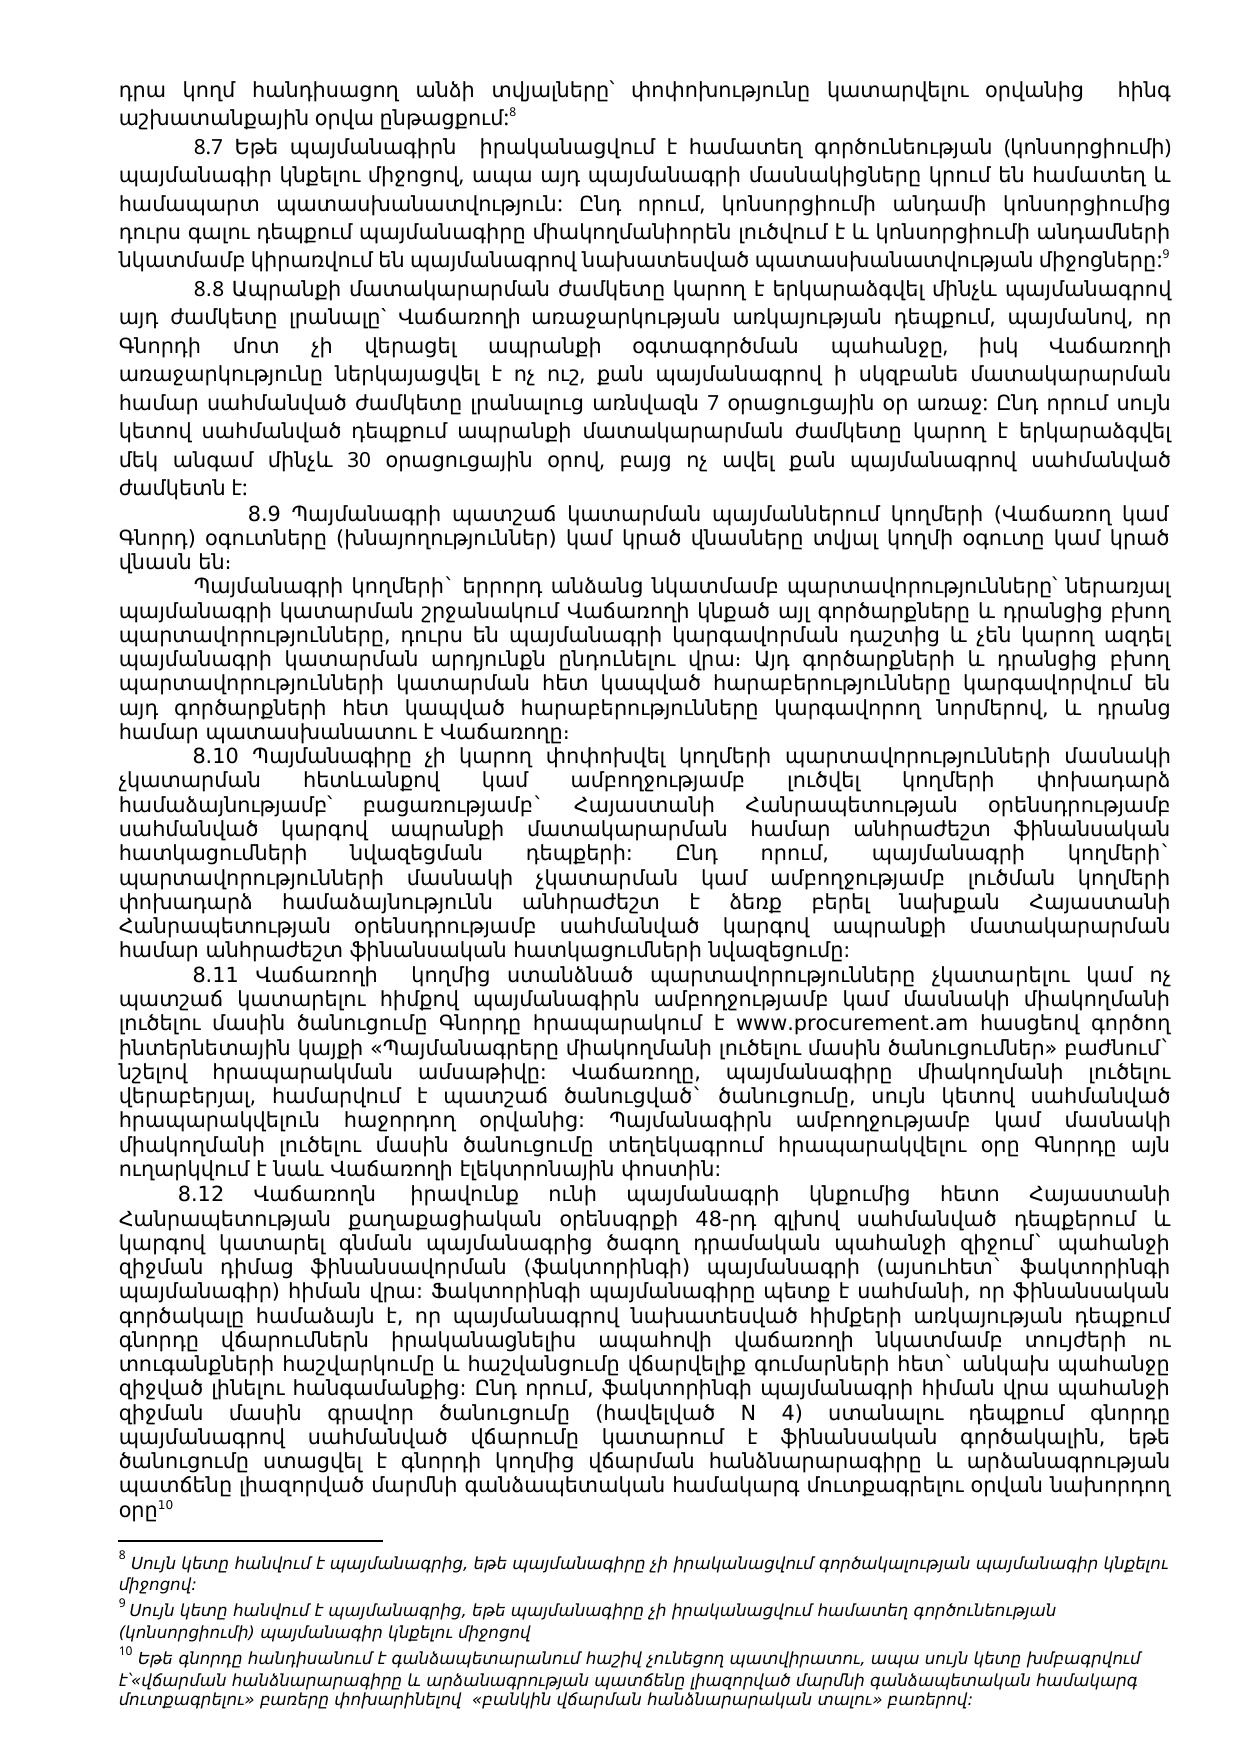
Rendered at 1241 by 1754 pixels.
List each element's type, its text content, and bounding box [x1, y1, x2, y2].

text 8.11 Վաճառողի կողմից ստանձնած պարտավորությունները չկատարելու կամ ոչ պատշաճ կատարելու հիմքով պայմանագիրն ամբողջությամբ կամ մասնակի միակողմանի լուծելու մասին ծանուցումը Գնորդը հրապարակում է www.procurement.am հասցեով գործող ինտերնետային կայքի «Պայմանագրերը միակողմանի լուծելու մասին ծանուցումներ» բաժնում` նշելով հրապարակման ամսաթիվը: Վաճառողը, պայմանագիրը միակողմանի լուծելու վերաբերյալ, համարվում է պատշաճ ծանուցված` ծանուցումը, սույն կետով սահմանված հրապարակվելուն հաջորդող օրվանից: Պայմանագիրն ամբողջությամբ կամ մասնակի միակողմանի լուծելու մասին ծանուցումը տեղեկագրում հրապարակվելու օրը Գնորդը այն ուղարկվում է նաև Վաճառողի էլեկտրոնային փոստին: [118, 963, 1171, 1181]
text 8.12 Վաճառողն իրավունք ունի պայմանագրի կնքումից հետո Հայաստանի Հանրապետության քաղաքացիական օրենսգրքի 48-րդ գլխով սահմանված դեպքերում և կարգով կատարել գնման պայմանագրից ծագող դրամական պահանջի զիջում` պահանջի զիջման դիմաց ֆինանսավորման (ֆակտորինգի) պայմանագրի (այսուհետ` ֆակտորինգի պայմանագիր) հիման վրա: Ֆակտորինգի պայմանագիրը պետք է սահմանի, որ ֆինանսական գործակալը համաձայն է, որ պայմանագրով նախատեսված հիմքերի առկայության դեպքում գնորդը վճարումներն իրականացնելիս ապահովի վաճառողի նկատմամբ տույժերի ու տուգանքների հաշվարկումը և հաշվանցումը վճարվելիք գումարների հետ` անկախ պահանջը զիջված լինելու հանգամանքից: Ընդ որում, ֆակտորինգի պայմանագրի հիման վրա պահանջի զիջման մասին գրավոր ծանուցումը (հավելված N 4) ստանալու դեպքում գնորդը պայմանագրով սահմանված վճարումը կատարում է ֆինանսական գործակալին, եթե ծանուցումը ստացվել է գնորդի կողմից վճարման հանձնարարագիրը և արձանագրության պատճենը լիազորված մարմնի գանձապետական համակարգ մուտքագրելու օրվան նախորդող օրը [118, 1181, 1171, 1522]
text Պայմանագրի կողմերի` երրորդ անձանց նկատմամբ պարտավորությունները՝ ներառյալ պայմանագրի կատարման շրջանակում Վաճառողի կնքած այլ գործարքները և դրանցից բխող պարտավորությունները, դուրս են պայմանագրի կարգավորման դաշտից և չեն կարող ազդել պայմանագրի կատարման արդյունքն ընդունելու վրա։ Այդ գործարքների և դրանցից բխող պարտավորությունների կատարման հետ կապված հարաբերությունները կարգավորվում են այդ գործարքների հետ կապված հարաբերությունները կարգավորող նորմերով, և դրանց համար պատասխանատու է Վաճառողը։ [118, 574, 1171, 744]
text 8.9 Պայմանագրի պատշաճ կատարման պայմաններում կողմերի (Վաճառող կամ Գնորդ) օգուտները (խնայողություններ) կամ կրած վնասները տվյալ կողմի օգուտը կամ կրած վնասն են։ [118, 502, 1171, 574]
text 8.10 Պայմանագիրը չի կարող փոփոխվել կողմերի պարտավորությունների մասնակի չկատարման հետևանքով կամ ամբողջությամբ լուծվել կողմերի փոխադարձ համաձայնությամբ՝ բացառությամբ` Հայաստանի Հանրապետության օրենսդրությամբ սահմանված կարգով ապրանքի մատակարարման համար անհրաժեշտ ֆինանսական հատկացումների նվազեցման դեպքերի: Ընդ որում, պայմանագրի կողմերի` պարտավորությունների մասնակի չկատարման կամ ամբողջությամբ լուծման կողմերի փոխադարձ համաձայնությունն անհրաժեշտ է ձեռք բերել նախքան Հայաստանի Հանրապետության օրենսդրությամբ սահմանված կարգով ապրանքի մատակարարման համար անհրաժեշտ ֆինանսական հատկացումների նվազեցումը: [118, 744, 1171, 963]
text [118, 75, 1171, 132]
text 8.8 Ապրանքի մատակարարման ժամկետը կարող է երկարաձգվել մինչև պայմանագրով այդ ժամկետը լրանալը` Վաճառողի առաջարկության առկայության դեպքում, պայմանով, որ Գնորդի մոտ չի վերացել ապրանքի օգտագործման պահանջը, իսկ Վաճառողի առաջարկությունը ներկայացվել է ոչ ուշ, քան պայմանագրով ի սկզբանե մատակարարման համար սահմանված ժամկետը լրանալուց առնվազն 7 օրացուցային օր առաջ: Ընդ որում սույն կետով սահմանված դեպքում ապրանքի մատակարարման ժամկետը կարող է երկարաձգվել մեկ անգամ մինչև 30 օրացուցային օրով, բայց ոչ ավել քան պայմանագրով սահմանված ժամկետն է: [118, 274, 1171, 502]
text 8.7 Եթե պայմանագիրն իրականացվում է համատեղ գործունեության (կոնսորցիումի) պայմանագիր կնքելու միջոցով, ապա այդ պայմանագրի մասնակիցները կրում են համատեղ և համապարտ պատասխանատվություն: Ընդ որում, կոնսորցիումի անդամի կոնսորցիումից դուրս գալու դեպքում պայմանագիրը միակողմանիորեն լուծվում է և կոնսորցիումի անդամների նկատմամբ կիրառվում են պայմանագրով նախատեսված պատասխանատվության միջոցները: [118, 132, 1171, 274]
